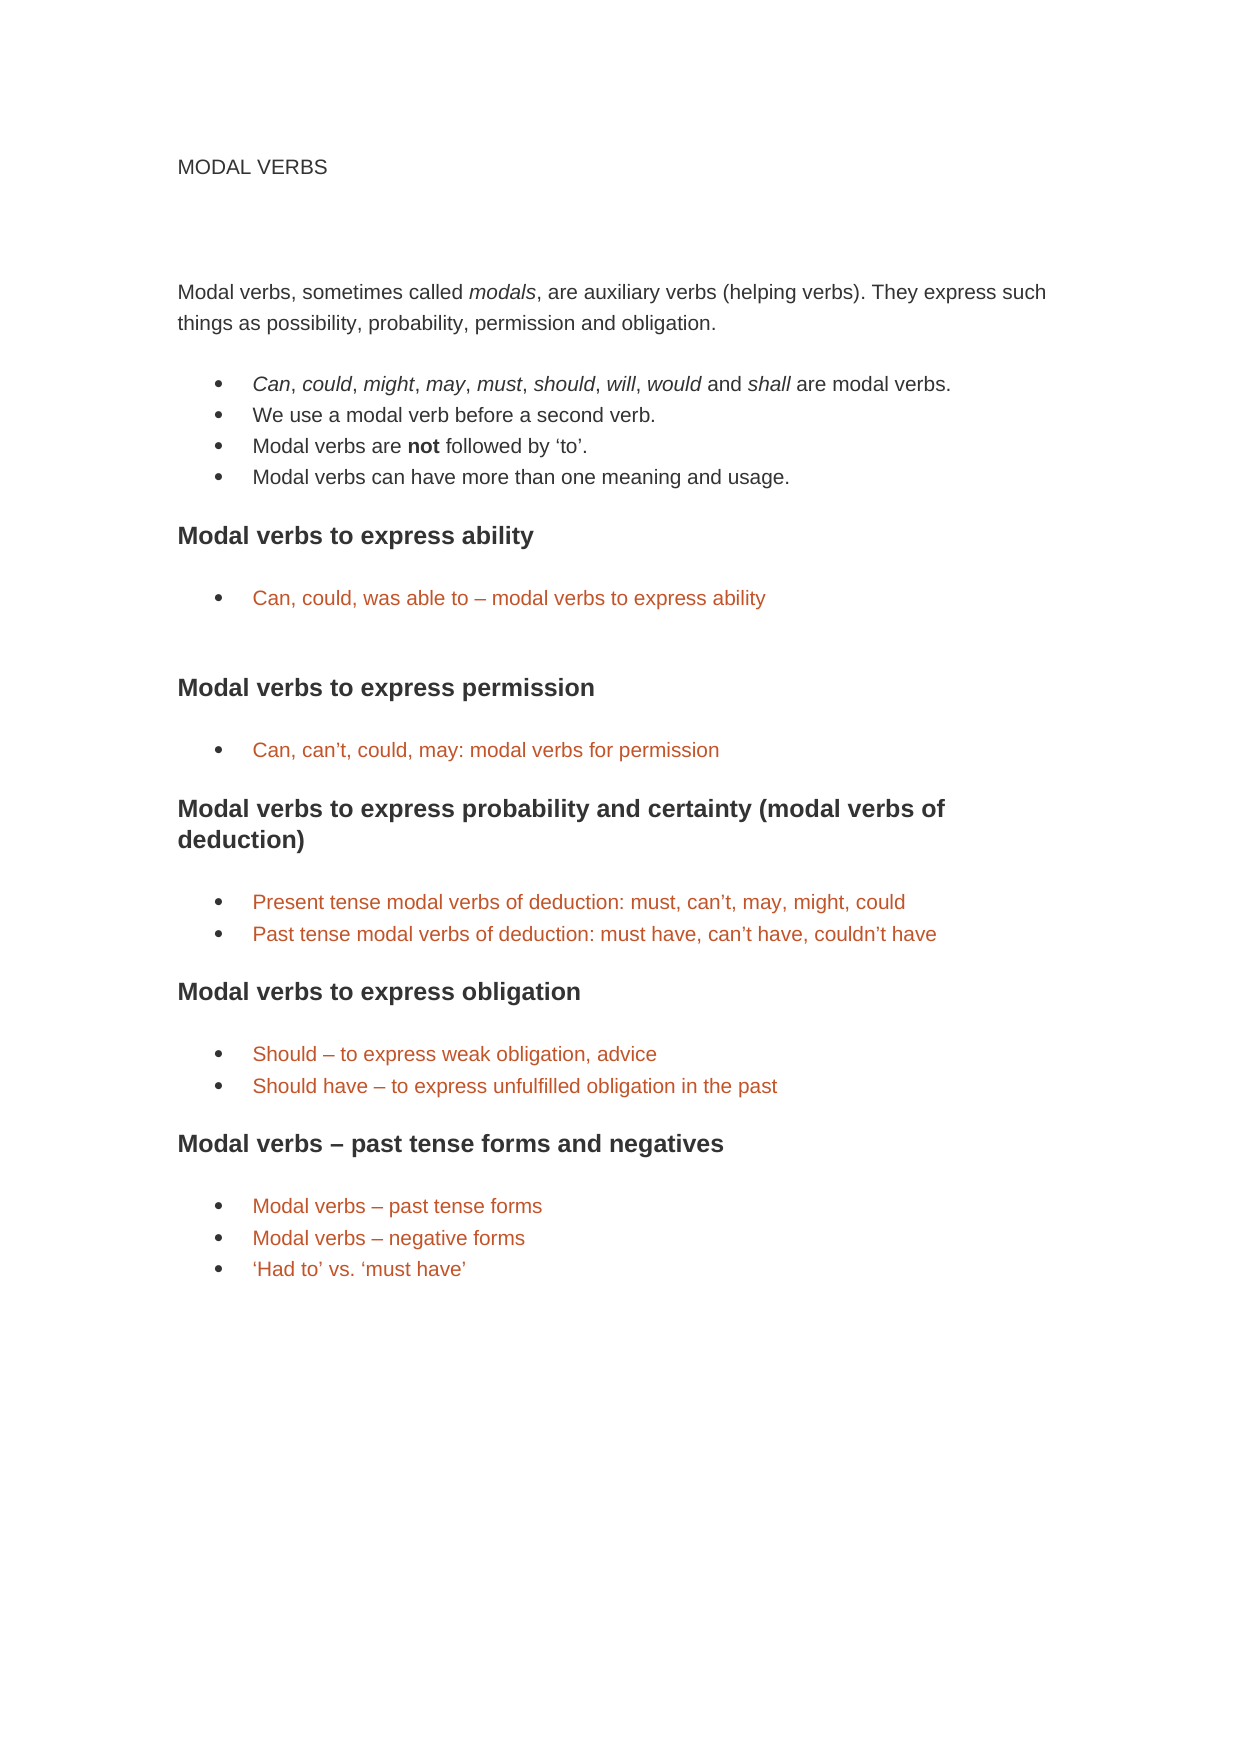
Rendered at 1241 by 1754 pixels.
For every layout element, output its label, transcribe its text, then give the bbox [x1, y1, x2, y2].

text Modal verbs to express obligation [177, 975, 1063, 1006]
list Modal verbs can have more than one meaning and usage. [215, 458, 1063, 489]
text Modal verbs to express ability [177, 518, 1063, 550]
list Past tense modal verbs of deduction: must have, can’t have, couldn’t have [215, 914, 1063, 946]
text Modal verbs – past tense forms and negatives [177, 1127, 1063, 1158]
list Should – to express weak obligation, advice [215, 1035, 1063, 1066]
list Can, could, was able to – modal verbs to express ability [215, 579, 1063, 641]
list We use a modal verb before a second verb. [215, 396, 1063, 427]
list Should have – to express unfulfilled obligation in the past [215, 1066, 1063, 1098]
list Can, could, might, may, must, should, will, would and shall are modal verbs. [215, 364, 1063, 396]
text MODAL VERBS [177, 148, 1063, 179]
list Modal verbs – past tense forms [215, 1187, 1063, 1218]
text Modal verbs to express permission [177, 671, 1063, 702]
text Modal verbs, sometimes called modals, are auxiliary verbs (helping verbs). They express such things as possibility, probability, permission and obligation. [177, 273, 1063, 335]
list Can, can’t, could, may: modal verbs for permission [215, 731, 1063, 762]
text Modal verbs to express probability and certainty (modal verbs of deduction) [177, 791, 1063, 854]
list Modal verbs – negative forms [215, 1218, 1063, 1250]
list ‘Had to’ vs. ‘must have’ [215, 1250, 1063, 1281]
list Present tense modal verbs of deduction: must, can’t, may, might, could [215, 883, 1063, 914]
list Modal verbs are not followed by ‘to’. [215, 427, 1063, 458]
